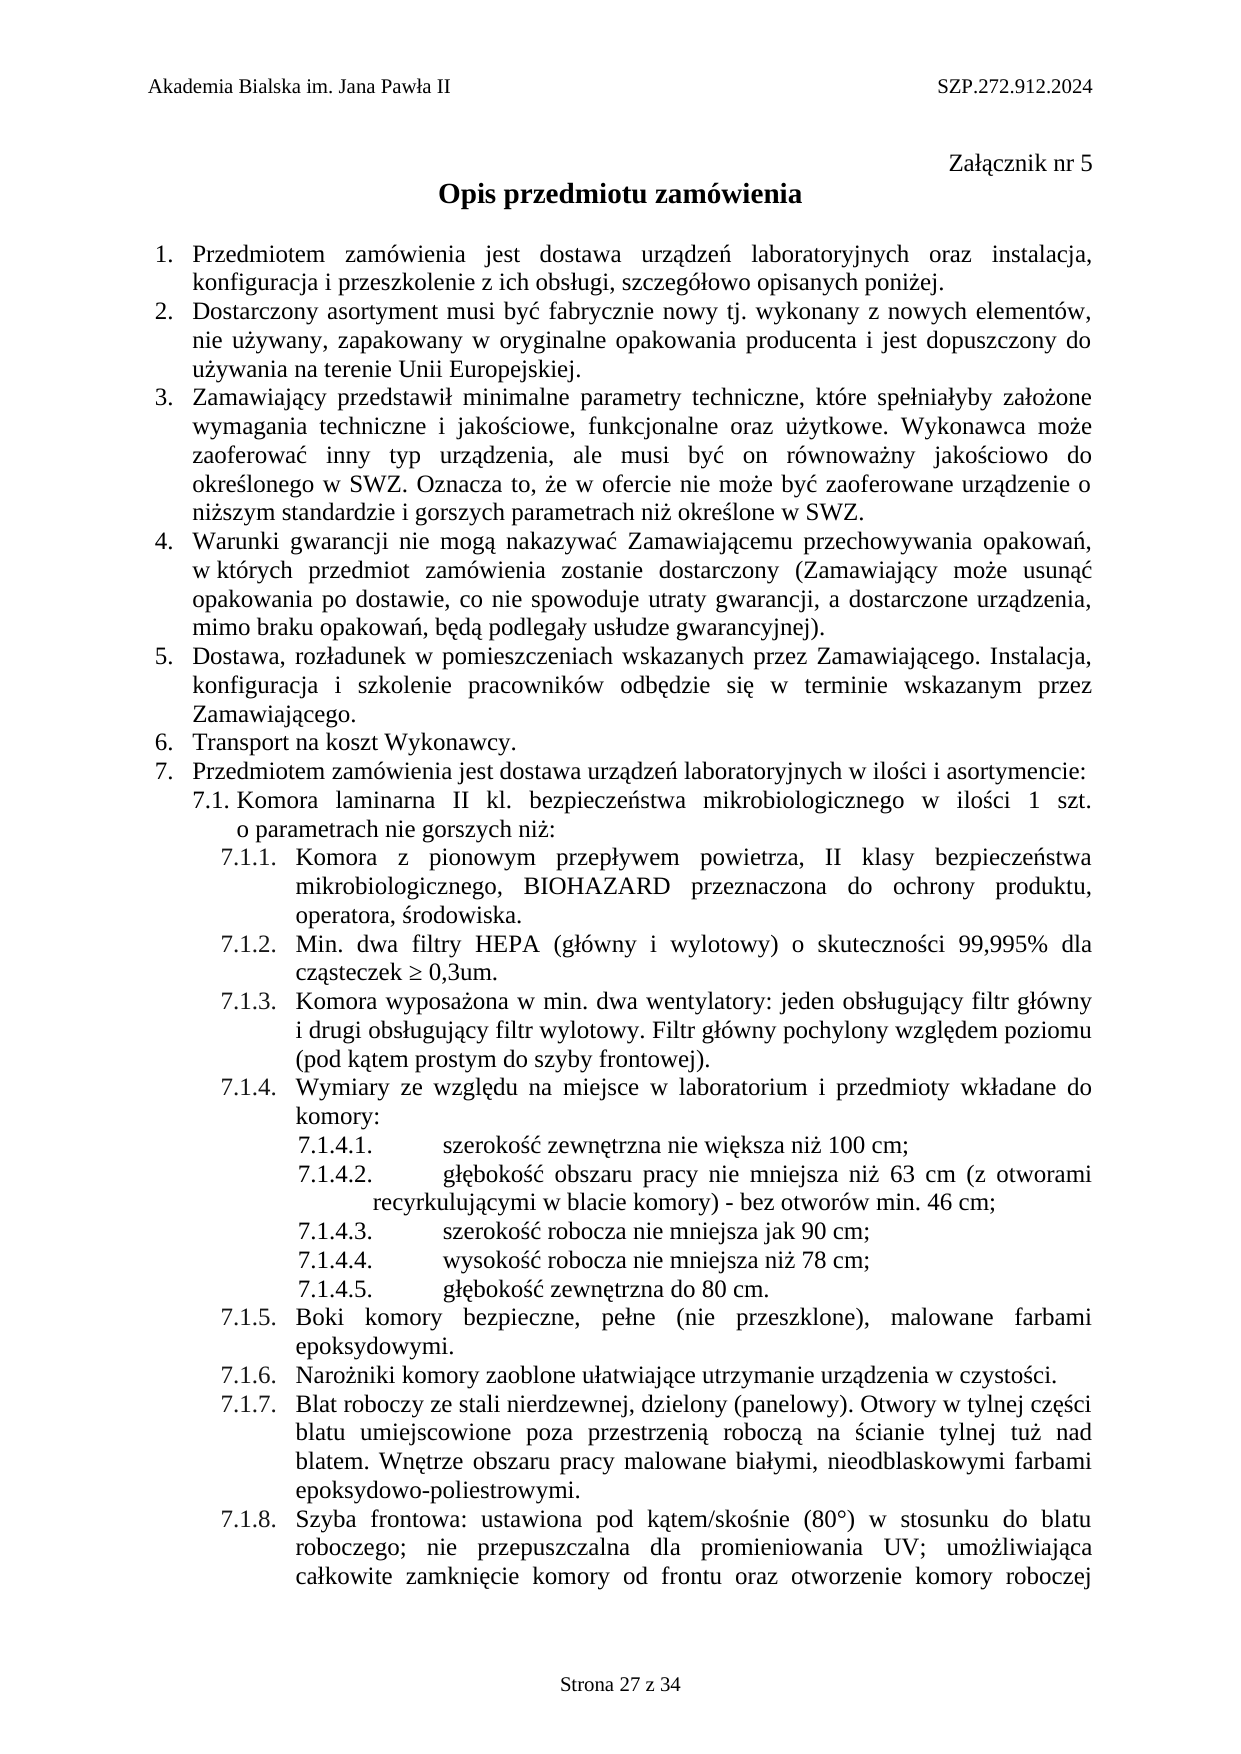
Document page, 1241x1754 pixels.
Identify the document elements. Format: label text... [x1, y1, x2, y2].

list Warunki gwarancji nie mogą nakazywać Zamawiającemu przechowywania opakowań, w których przedmiot zamówienia zostanie dostarczony (Zamawiający może usunąć opakowania po dostawie, co nie spowoduje utraty gwarancji, a dostarczone urządzenia, mimo braku opakowań, będą podlegały usłudze gwarancyjnej). [154, 526, 1093, 641]
list szerokość robocza nie mniejsza jak 90 cm; [298, 1216, 1093, 1245]
list Komora z pionowym przepływem powietrza, II klasy bezpieczeństwa mikrobiologicznego, BIOHAZARD przeznaczona do ochrony produktu, operatora, środowiska. [220, 842, 1093, 929]
list wysokość robocza nie mniejsza niż 78 cm; [298, 1245, 1093, 1274]
text Załącznik nr 5 [148, 148, 1093, 176]
list Przedmiotem zamówienia jest dostawa urządzeń laboratoryjnych oraz instalacja, konfiguracja i przeszkolenie z ich obsługi, szczegółowo opisanych poniżej. [154, 239, 1093, 296]
list Min. dwa filtry HEPA (główny i wylotowy) o skuteczności 99,995% dla cząsteczek ≥ 0,3um. [220, 929, 1093, 986]
list Transport na koszt Wykonawcy. [154, 727, 1093, 756]
list Zamawiający przedstawił minimalne parametry techniczne, które spełniałyby założone wymagania techniczne i jakościowe, funkcjonalne oraz użytkowe. Wykonawca może zaoferować inny typ urządzenia, ale musi być on równoważny jakościowo do określonego w SWZ. Oznacza to, że w ofercie nie może być zaoferowane urządzenie o niższym standardzie i gorszych parametrach niż określone w SWZ. [154, 382, 1093, 526]
list Komora wyposażona w min. dwa wentylatory: jeden obsługujący filtr główny i drugi obsługujący filtr wylotowy. Filtr główny pochylony względem poziomu (pod kątem prostym do szyby frontowej). [220, 986, 1093, 1072]
list Boki komory bezpieczne, pełne (nie przeszklone), malowane farbami epoksydowymi. [220, 1302, 1093, 1360]
list Narożniki komory zaoblone ułatwiające utrzymanie urządzenia w czystości. [220, 1360, 1093, 1389]
list szerokość zewnętrzna nie większa niż 100 cm; [298, 1130, 1093, 1159]
list głębokość obszaru pracy nie mniejsza niż 63 cm (z otworami recyrkulującymi w blacie komory) - bez otworów min. 46 cm; [298, 1159, 1093, 1216]
list Dostawa, rozładunek w pomieszczeniach wskazanych przez Zamawiającego. Instalacja, konfiguracja i szkolenie pracowników odbędzie się w terminie wskazanym przez Zamawiającego. [154, 641, 1093, 727]
list Komora laminarna II kl. bezpieczeństwa mikrobiologicznego w ilości 1 szt. o parametrach nie gorszych niż: [192, 785, 1093, 842]
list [220, 1504, 1093, 1590]
list głębokość zewnętrzna do 80 cm. [298, 1274, 1093, 1302]
list Wymiary ze względu na miejsce w laboratorium i przedmioty wkładane do komory: [220, 1072, 1093, 1130]
list Dostarczony asortyment musi być fabrycznie nowy tj. wykonany z nowych elementów, nie używany, zapakowany w oryginalne opakowania producenta i jest dopuszczony do używania na terenie Unii Europejskiej. [154, 296, 1093, 382]
list Przedmiotem zamówienia jest dostawa urządzeń laboratoryjnych w ilości i asortymencie: [154, 756, 1093, 785]
text Opis przedmiotu zamówienia [148, 176, 1093, 210]
list Blat roboczy ze stali nierdzewnej, dzielony (panelowy). Otwory w tylnej części blatu umiejscowione poza przestrzenią roboczą na ścianie tylnej tuż nad blatem. Wnętrze obszaru pracy malowane białymi, nieodblaskowymi farbami epoksydowo-poliestrowymi. [220, 1389, 1093, 1504]
